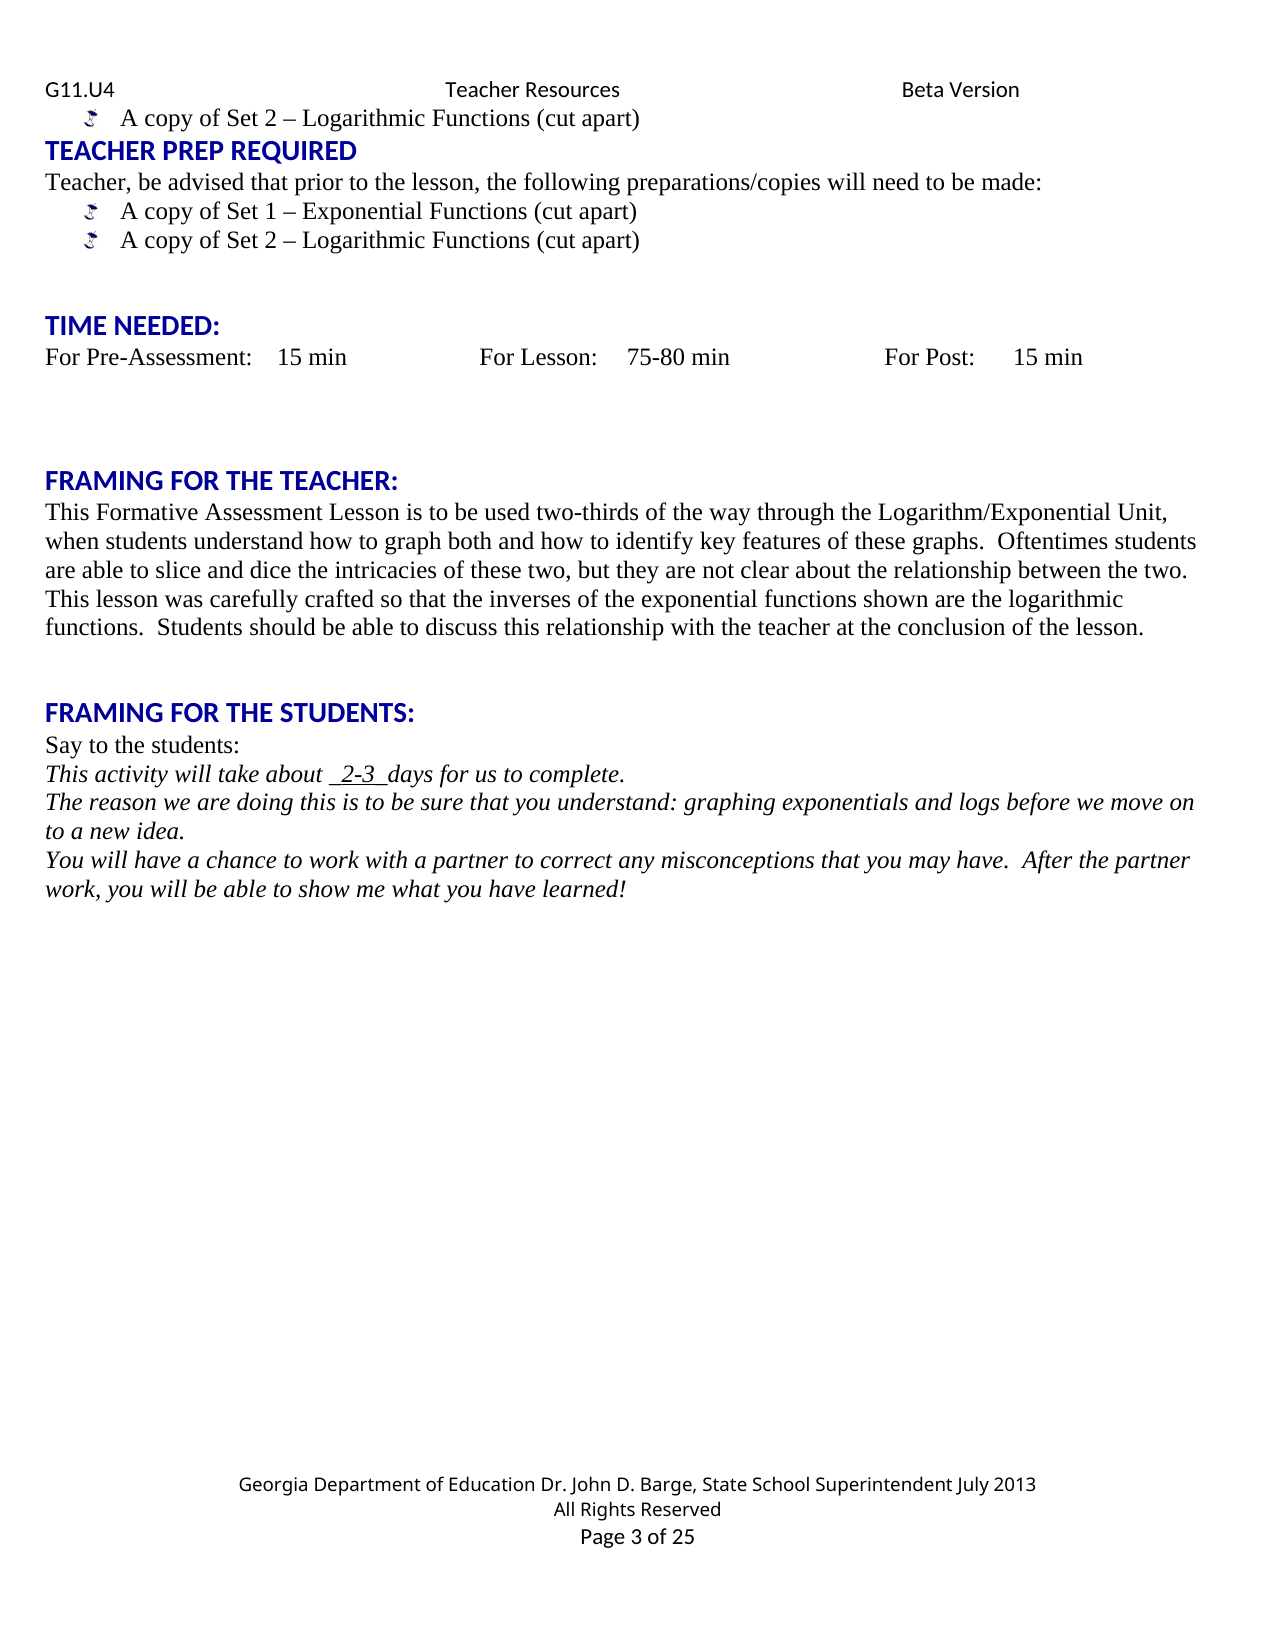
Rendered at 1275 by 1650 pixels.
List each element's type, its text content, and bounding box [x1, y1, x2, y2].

table_cell A copy of Set 1 – Exponential Functions (cut apart) A copy of Set 2 – Logarithmic Functions (cut apart) [34, 196, 1219, 254]
picture [83, 109, 98, 127]
table_cell You will have a chance to work with a partner to correct any misconceptions that you may have. After the partner work, you will be able to show me what you have learned! [34, 845, 1219, 902]
table_cell 15 min [266, 342, 468, 409]
picture [83, 203, 98, 220]
table_cell The reason we are doing this is to be sure that you understand: graphing exponentials and logs before we move on to a new idea. [34, 788, 1219, 845]
table_cell TEACHER PREP REQUIRED [34, 132, 1219, 167]
table_cell For Post: [873, 342, 1002, 409]
table_cell This activity will take about _2-3_days for us to complete. [34, 759, 1219, 787]
table_cell 15 min [1002, 342, 1219, 409]
table_cell 75-80 min [615, 342, 873, 409]
table_header FRAMING FOR THE STUDENTS: [34, 694, 1219, 730]
table_cell Say to the students: [34, 730, 1219, 759]
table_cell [34, 103, 1219, 132]
table_cell This Formative Assessment Lesson is to be used two-thirds of the way through the Logarithm/Exponential Unit, when students understand how to graph both and how to identify key features of these graphs. Oftentimes students are able to slice and dice the intricacies of these two, but they are not clear about the relationship between the two. This lesson was carefully crafted so that the inverses of the exponential functions shown are the logarithmic functions. Students should be able to discuss this relationship with the teacher at the conclusion of the lesson. [34, 498, 1219, 641]
table_header TIME NEEDED: [34, 307, 1219, 342]
picture [83, 231, 98, 249]
table_cell For Pre-Assessment: [34, 342, 266, 409]
table_header FRAMING FOR THE TEACHER: [34, 462, 1219, 497]
table_cell Teacher, be advised that prior to the lesson, the following preparations/copies will need to be made: [34, 168, 1219, 196]
table_cell For Lesson: [468, 342, 615, 409]
